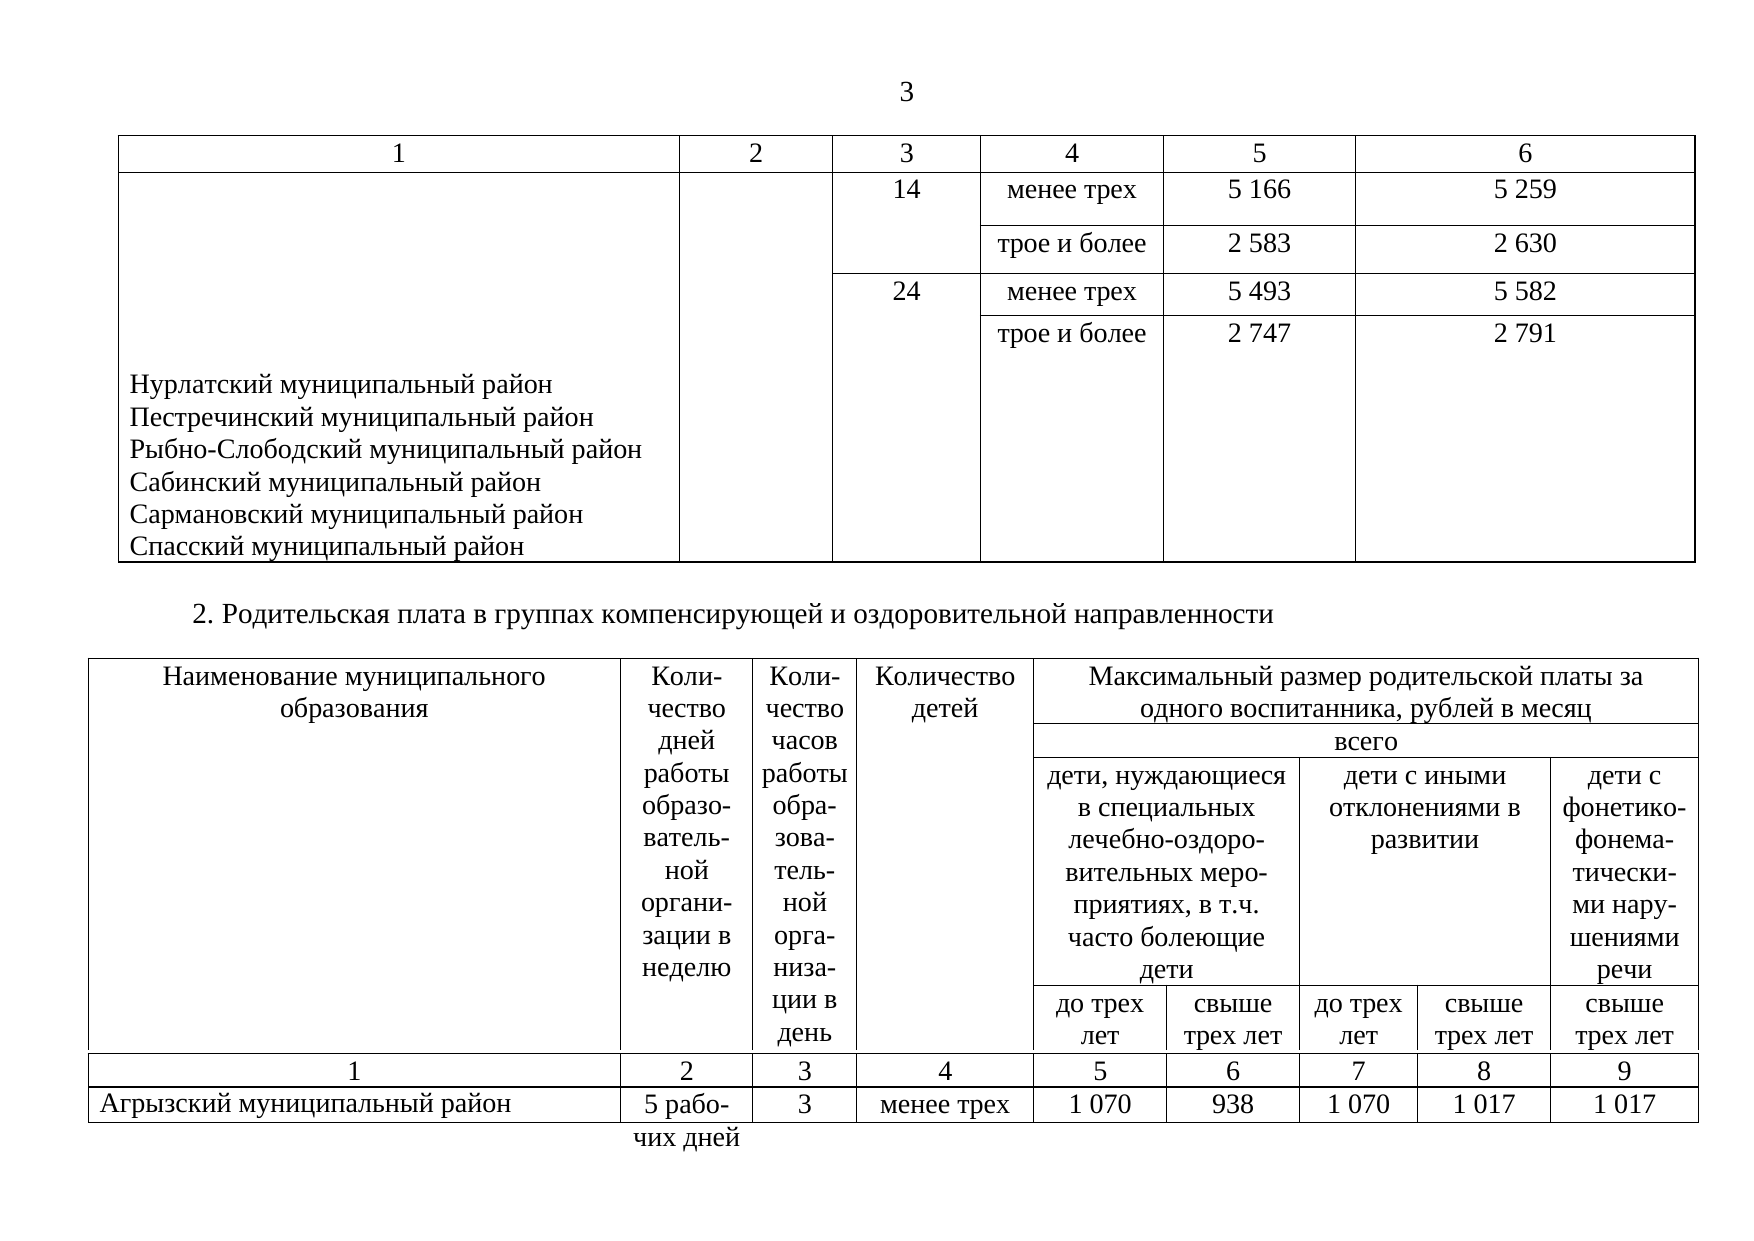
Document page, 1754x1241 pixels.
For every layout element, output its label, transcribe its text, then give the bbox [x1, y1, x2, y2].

table_header Максимальный размер родительской платы за одного воспитанника, рублей в месяц [1034, 659, 1698, 723]
table_header 1 [89, 1054, 620, 1086]
table_header 1 [119, 136, 679, 172]
table_header 2 [680, 136, 832, 172]
table_cell 1 070 [1034, 1088, 1166, 1122]
table_cell до трех лет [1300, 986, 1417, 1050]
table_cell трое и более [981, 316, 1163, 561]
table_cell 2 630 [1356, 226, 1694, 272]
table_header 3 [833, 136, 980, 172]
list Родительская плата в группах компенсирующей и оздоровительной направленности [118, 596, 1728, 629]
table_cell менее трех [981, 274, 1163, 315]
table_cell 2 747 [1164, 316, 1355, 561]
table_cell 1 017 [1551, 1088, 1698, 1122]
table_cell дети, нуждающиеся в специальных лечебно-оздоро-вительных меро-приятиях, в т.ч. часто болеющие дети [1034, 758, 1299, 984]
table_header Коли-чество часов работы обра-зова-тель-ной орга-низа-ции в день [753, 659, 856, 1050]
table_header 8 [1418, 1054, 1550, 1086]
table_cell 938 [1167, 1088, 1299, 1122]
table_cell дети с фонетико-фонема-тически-ми нару-шениями речи [1551, 758, 1698, 984]
table_header 4 [857, 1054, 1033, 1086]
table_cell дети с иными отклонениями в развитии [1300, 758, 1550, 984]
table_cell менее трех [857, 1088, 1033, 1122]
table_header 6 [1167, 1054, 1299, 1086]
table_cell 2 791 [1356, 316, 1694, 561]
table_cell 24 [833, 274, 980, 561]
table_cell 14 [833, 173, 980, 272]
table_header 5 [1164, 136, 1355, 172]
table_header 2 [621, 1054, 752, 1086]
table_cell 5 493 [1164, 274, 1355, 315]
table_cell 3 [753, 1088, 856, 1122]
table_cell свыше трех лет [1167, 986, 1299, 1050]
table_header 5 [1034, 1054, 1166, 1086]
table_header 3 [753, 1054, 856, 1086]
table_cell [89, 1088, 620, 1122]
table_cell 1 070 [1300, 1088, 1417, 1122]
table_cell менее трех [981, 173, 1163, 225]
table_header 6 [1356, 136, 1694, 172]
table_cell 5 259 [1356, 173, 1694, 225]
table_header Наименование муниципального образования [89, 659, 620, 1050]
table_cell всего [1034, 724, 1698, 757]
table_header 7 [1300, 1054, 1417, 1086]
table_cell трое и более [981, 226, 1163, 272]
table_cell до трех лет [1034, 986, 1166, 1050]
table_cell 1 017 [1418, 1088, 1550, 1122]
table_cell 5 582 [1356, 274, 1694, 315]
table_header 4 [981, 136, 1163, 172]
table_cell 2 583 [1164, 226, 1355, 272]
table_cell свыше трех лет [1551, 986, 1698, 1050]
table_header Коли-чество дней работы образо-ватель-ной органи-зации в неделю [621, 659, 752, 1050]
table_cell 5 рабо-чих дней [621, 1088, 752, 1122]
table_cell 5 166 [1164, 173, 1355, 225]
table_header Количество детей [857, 659, 1033, 1050]
table_header 9 [1551, 1054, 1698, 1086]
table_cell свыше трех лет [1418, 986, 1550, 1050]
